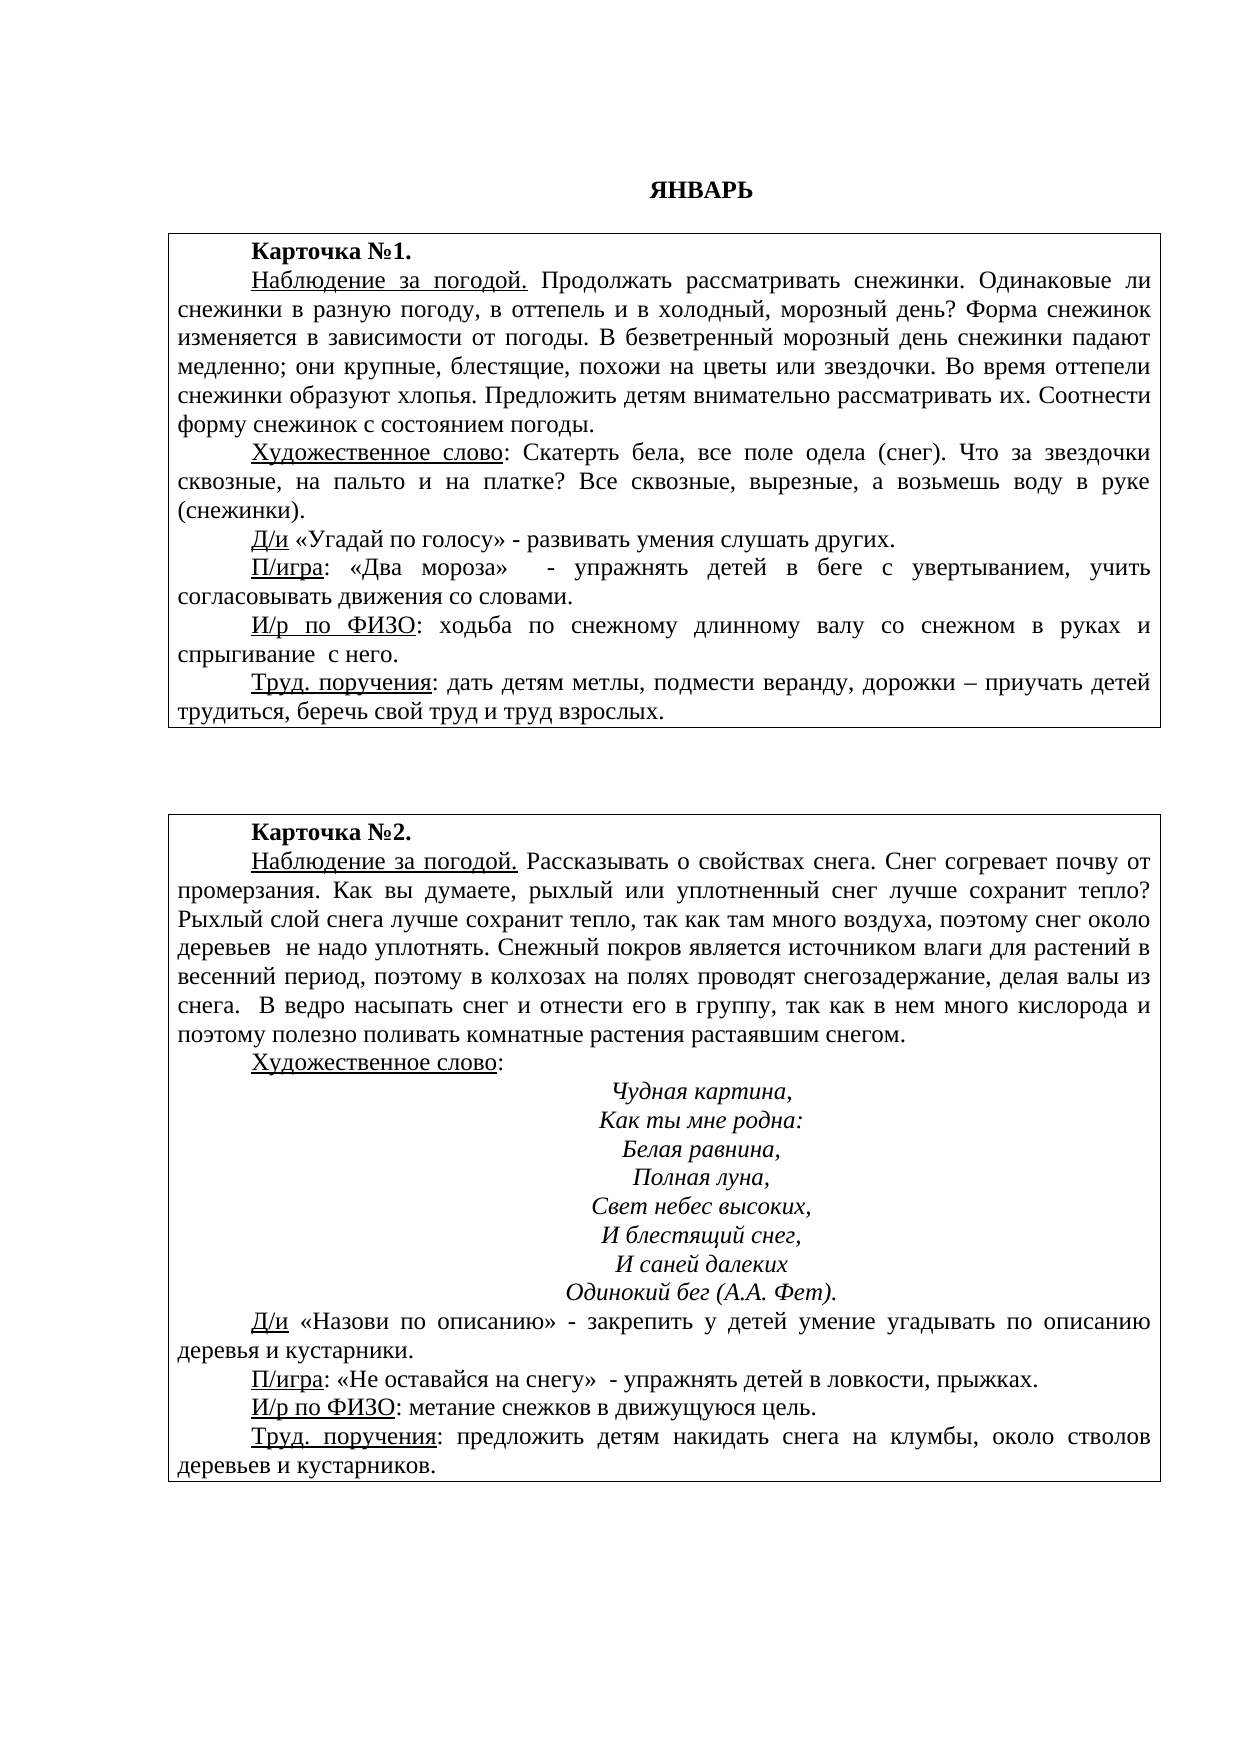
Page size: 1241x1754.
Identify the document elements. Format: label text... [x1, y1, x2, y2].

text Труд. поручения: дать детям метлы, подмести веранду, дорожки – приучать детей трудиться, беречь свой труд и труд взрослых. [169, 664, 1160, 727]
text Чудная картина, [177, 1076, 1152, 1105]
text Художественное слово: [177, 1047, 1152, 1076]
text Художественное слово: Скатерть бела, все поле одела (снег). Что за звездочки сквозные, на пальто и на платке? Все сквозные, вырезные, а возьмешь воду в руке (снежинки). [177, 437, 1152, 524]
text И блестящий снег, [177, 1220, 1152, 1249]
text Карточка №2. [169, 815, 1160, 846]
text Полная луна, [177, 1162, 1152, 1191]
text Д/и «Угадай по голосу» - развивать умения слушать других. [177, 524, 1152, 552]
text Одинокий бег (А.А. Фет). [177, 1277, 1152, 1306]
text Труд. поручения: предложить детям накидать снега на клумбы, около стволов деревьев и кустарников. [169, 1418, 1160, 1481]
text Карточка №1. [169, 234, 1160, 265]
text Д/и «Назови по описанию» - закрепить у детей умение угадывать по описанию деревья и кустарники. [177, 1306, 1152, 1364]
text П/игра: «Не оставайся на снегу» - упражнять детей в ловкости, прыжках. [177, 1364, 1152, 1392]
text Наблюдение за погодой. Рассказывать о свойствах снега. Снег согревает почву от промерзания. Как вы думаете, рыхлый или уплотненный снег лучше сохранит тепло? Рыхлый слой снега лучше сохранит тепло, так как там много воздуха, поэтому снег около деревьев не надо уплотнять. Снежный покров является источником влаги для растений в весенний период, поэтому в колхозах на полях проводят снегозадержание, делая валы из снега. В ведро насыпать снег и отнести его в группу, так как в нем много кислорода и поэтому полезно поливать комнатные растения растаявшим снегом. [177, 846, 1152, 1047]
text Свет небес высоких, [177, 1191, 1152, 1220]
text Как ты мне родна: [177, 1105, 1152, 1134]
text П/игра: «Два мороза» - упражнять детей в беге с увертыванием, учить согласовывать движения со словами. [177, 552, 1152, 610]
text ЯНВАРЬ [177, 176, 1152, 204]
text И/р по ФИЗО: метание снежков в движущуюся цель. [177, 1392, 1152, 1418]
text Белая равнина, [177, 1134, 1152, 1162]
text И/р по ФИЗО: ходьба по снежному длинному валу со снежном в руках и спрыгивание с него. [177, 610, 1152, 664]
text И саней далеких [177, 1249, 1152, 1277]
text Наблюдение за погодой. Продолжать рассматривать снежинки. Одинаковые ли снежинки в разную погоду, в оттепель и в холодный, морозный день? Форма снежинок изменяется в зависимости от погоды. В безветренный морозный день снежинки падают медленно; они крупные, блестящие, похожи на цветы или звездочки. Во время оттепели снежинки образуют хлопья. Предложить детям внимательно рассматривать их. Соотнести форму снежинок с состоянием погоды. [177, 265, 1152, 437]
